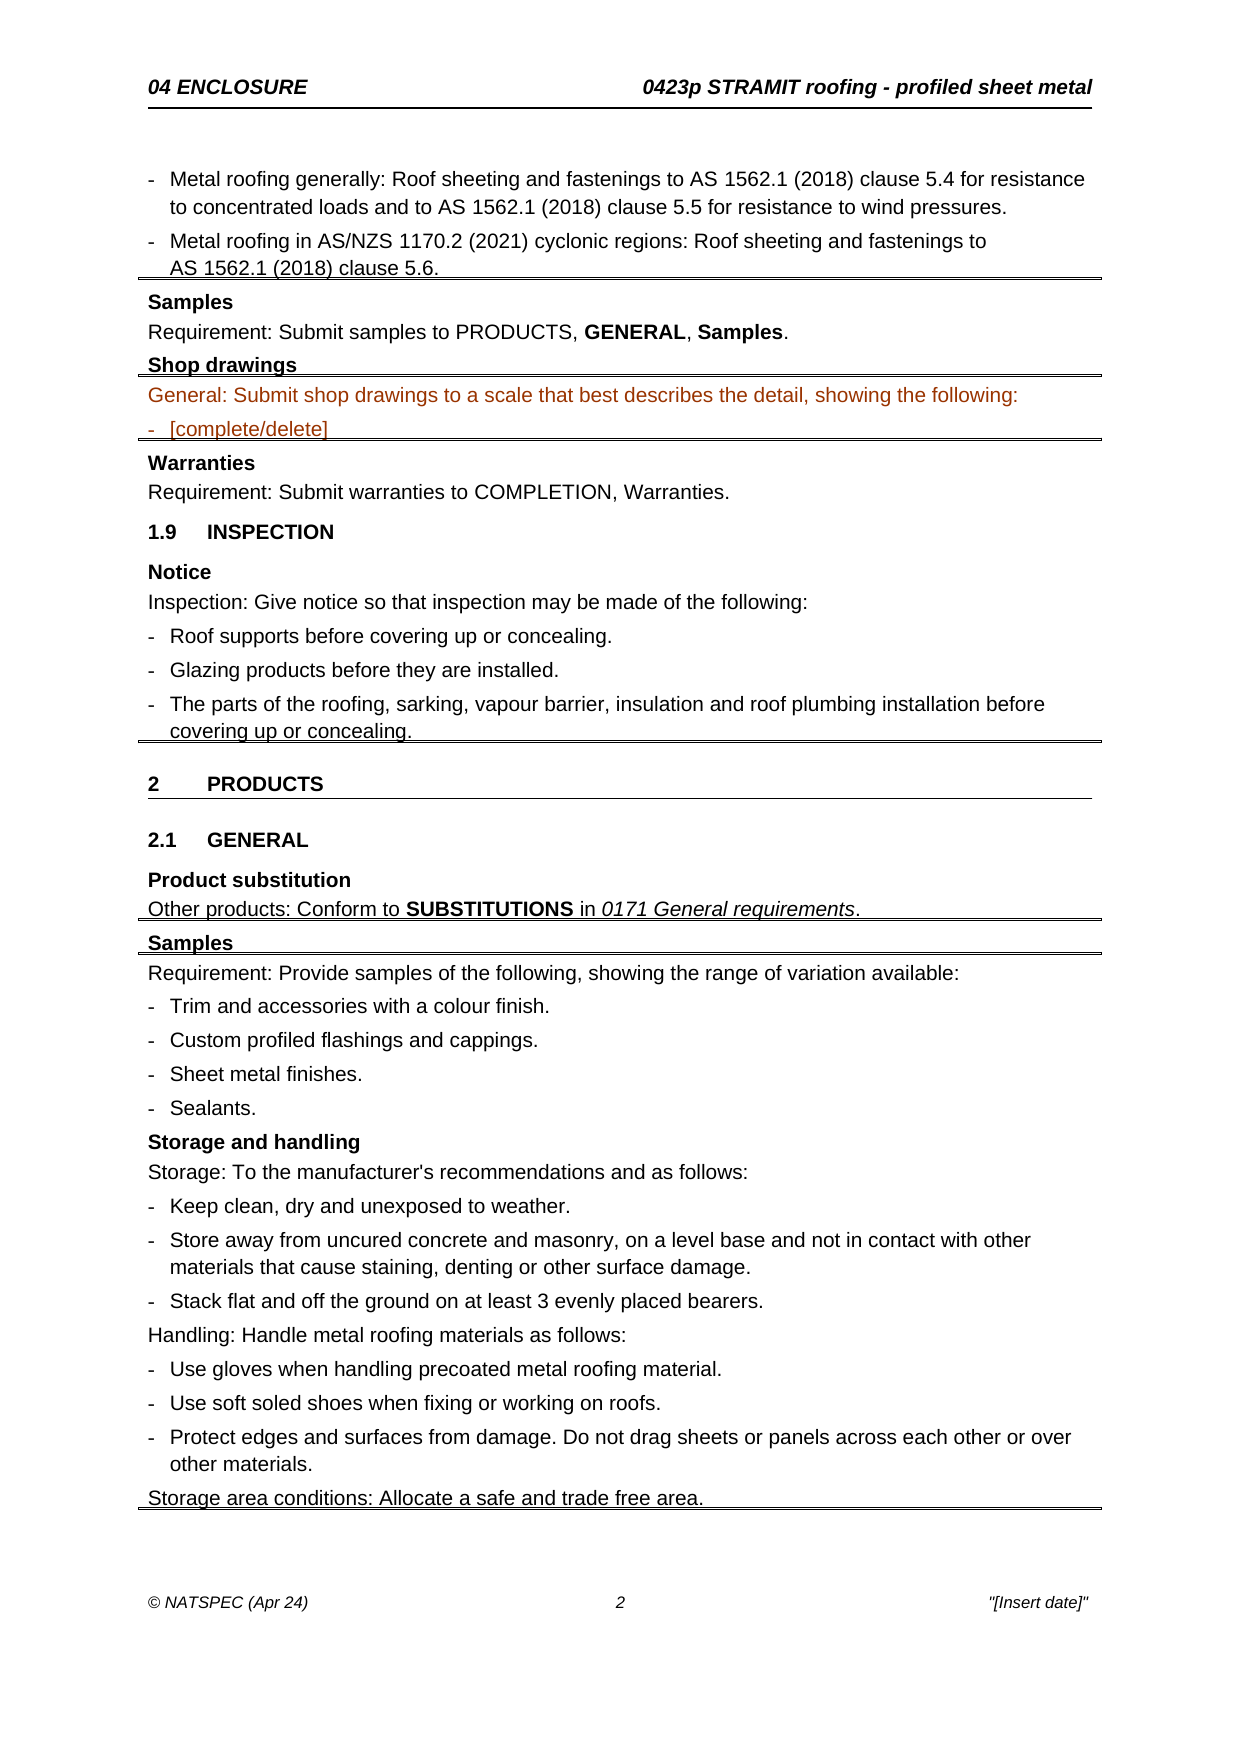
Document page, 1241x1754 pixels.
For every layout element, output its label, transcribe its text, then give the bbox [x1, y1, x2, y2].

text The parts of the roofing, sarking, vapour barrier, insulation and roof plumbing installation before covering up or concealing. [148, 691, 1092, 740]
text Use soft soled shoes when fixing or working on roofs. [148, 1391, 1092, 1415]
text Other products: Conform to SUBSTITUTIONS in 0171 General requirements. [148, 897, 1092, 918]
text Keep clean, dry and unexposed to weather. [148, 1193, 1092, 1218]
text Custom profiled flashings and cappings. [148, 1028, 1092, 1052]
subtitle Samples [148, 290, 1092, 314]
text Metal roofing generally: Roof sheeting and fastenings to AS 1562.1 (2018) clause 5.4 for resistance to concentrated loads and to AS 1562.1 (2018) clause 5.5 for resistance to wind pressures. [148, 167, 1092, 219]
subtitle Samples [148, 931, 1092, 952]
text General: Submit shop drawings to a scale that best describes the detail, showing the following: [148, 383, 1092, 407]
subtitle Notice [148, 560, 1092, 584]
text Storage: To the manufacturer's recommendations and as follows: [148, 1160, 1092, 1184]
text Sheet metal finishes. [148, 1062, 1092, 1086]
text Glazing products before they are installed. [148, 657, 1092, 682]
subtitle Warranties [148, 451, 1092, 474]
text Requirement: Submit samples to PRODUCTS, GENERAL, Samples. [148, 319, 1092, 343]
text Trim and accessories with a colour finish. [148, 994, 1092, 1018]
text Use gloves when handling precoated metal roofing material. [148, 1357, 1092, 1381]
text Store away from uncured concrete and masonry, on a level base and not in contact with other materials that cause staining, denting or other surface damage. [148, 1227, 1092, 1279]
subtitle Product substitution [148, 868, 1092, 892]
text Inspection: Give notice so that inspection may be made of the following: [148, 590, 1092, 614]
subtitle Storage and handling [148, 1130, 1092, 1154]
text Handling: Handle metal roofing materials as follows: [148, 1323, 1092, 1347]
subtitle Inspection [148, 520, 1092, 544]
text Sealants. [148, 1096, 1092, 1120]
text Requirement: Provide samples of the following, showing the range of variation available: [148, 961, 1092, 984]
text Storage area conditions: Allocate a safe and trade free area. [148, 1486, 1092, 1507]
text Roof supports before covering up or concealing. [148, 623, 1092, 648]
text Metal roofing in AS/NZS 1170.2 (2021) cyclonic regions: Roof sheeting and fastenings to AS 1562.1 (2018) clause 5.6. [148, 228, 1092, 277]
subtitle General [148, 828, 1092, 852]
subtitle Products [148, 772, 1092, 798]
text Protect edges and surfaces from damage. Do not drag sheets or panels across each other or over other materials. [148, 1424, 1092, 1476]
subtitle Shop drawings [148, 353, 1092, 374]
text Requirement: Submit warranties to COMPLETION, Warranties. [148, 480, 1092, 504]
text Stack flat and off the ground on at least 3 evenly placed bearers. [148, 1289, 1092, 1313]
